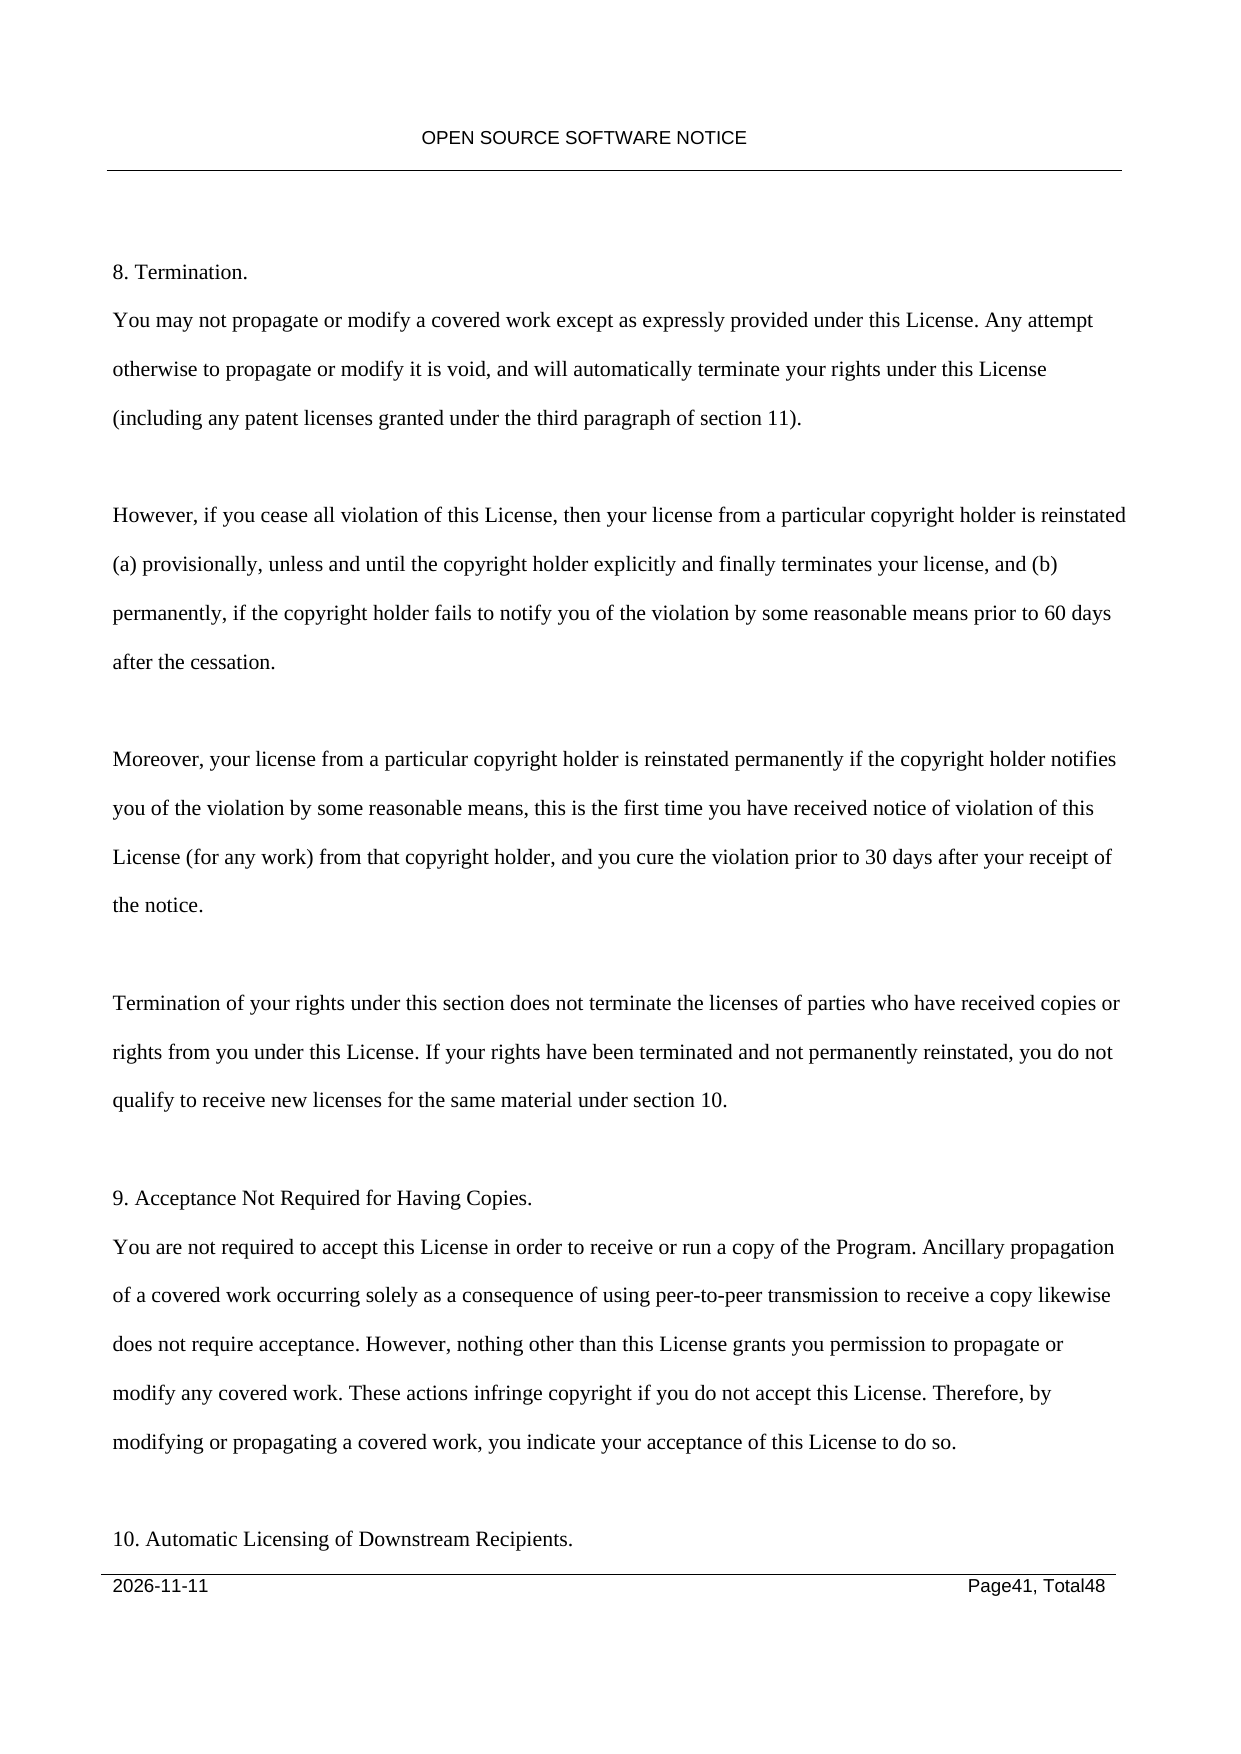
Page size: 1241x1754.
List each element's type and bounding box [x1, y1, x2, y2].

text [112, 206, 1128, 1555]
